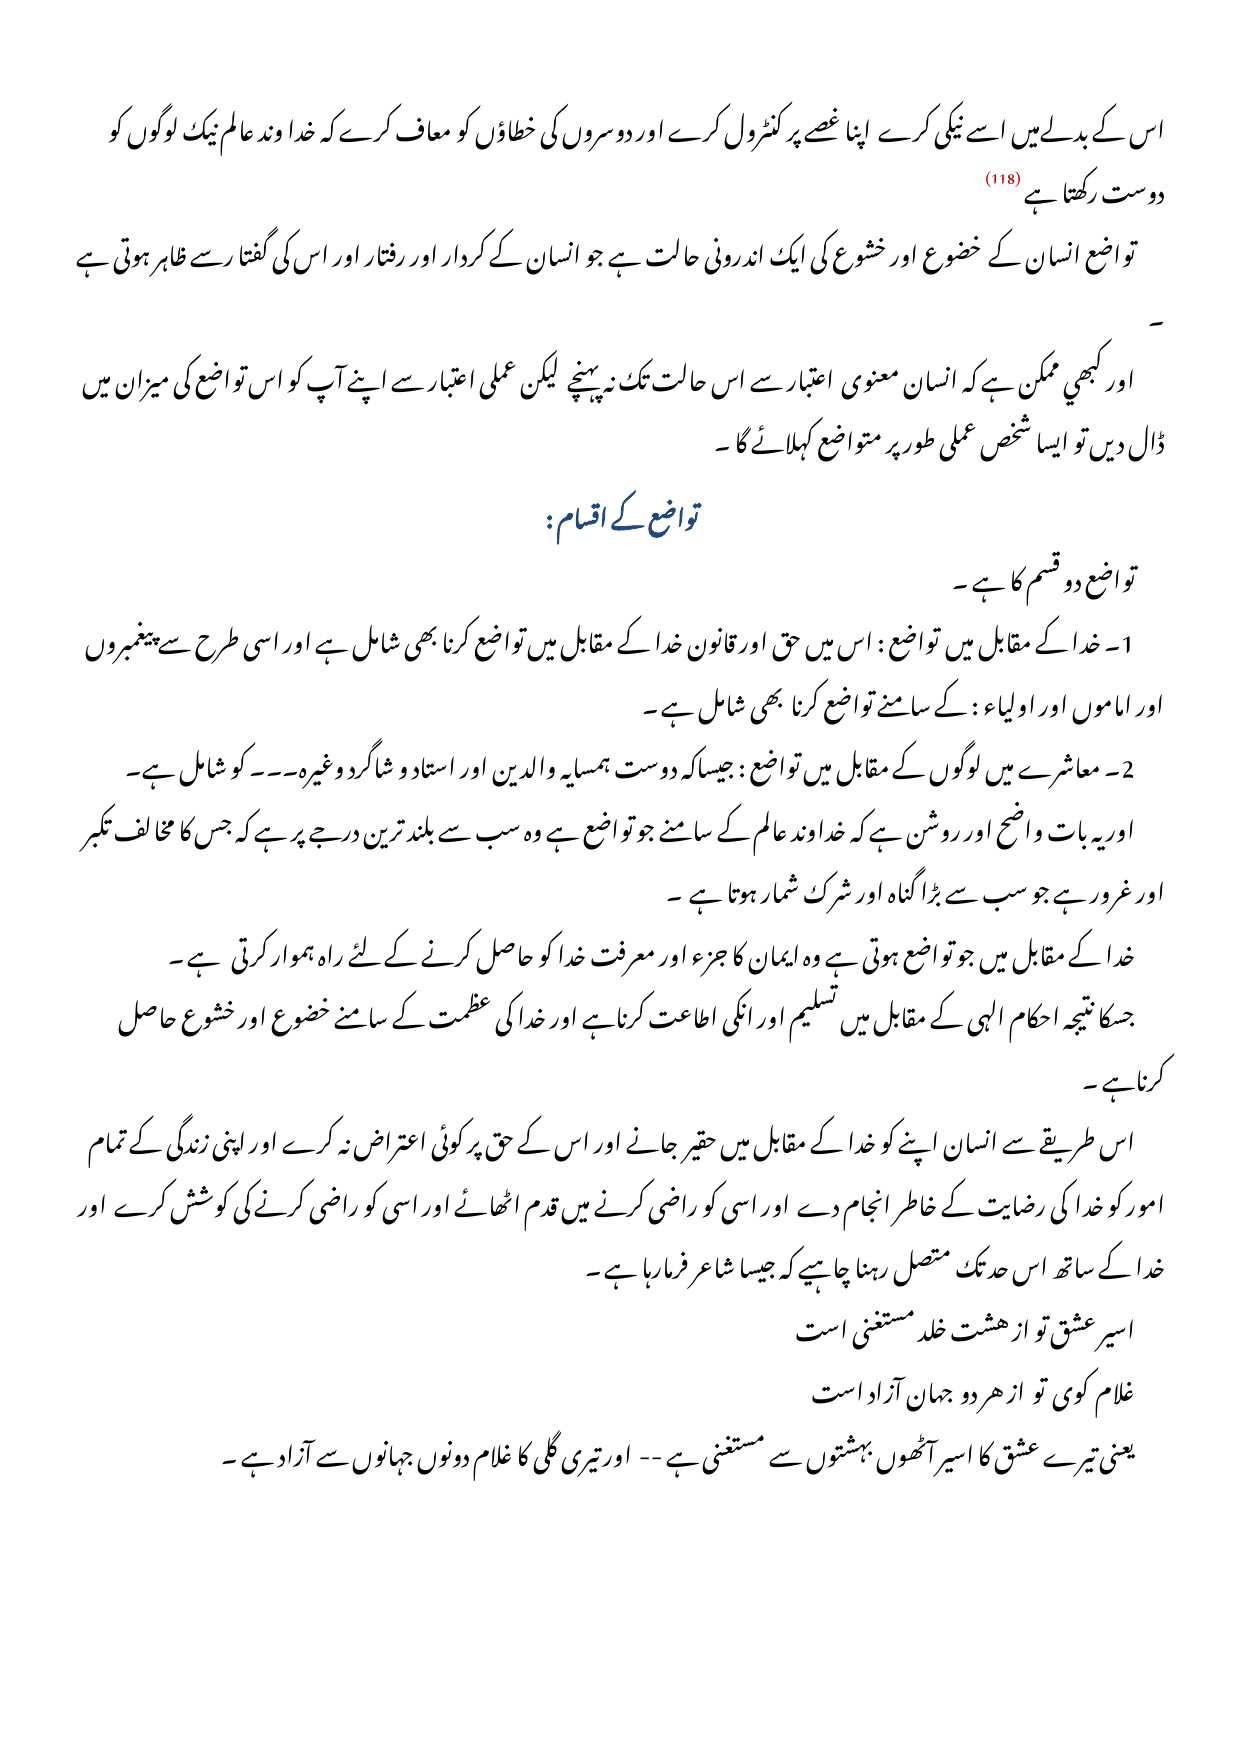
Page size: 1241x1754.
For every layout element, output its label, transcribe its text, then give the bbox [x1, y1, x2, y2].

text 2۔ معاشرے میں لوگوں کے مقابل میں تواضع : جیساکہ دوست ہمسایہ والدین اور استاد و شاگرد وغیرہ۔۔۔ کو شامل ہے۔ [75, 731, 1165, 794]
text تواضع دو قسم کا ہے ۔ [75, 544, 1165, 606]
text اور یہ بات واضح اور روشن ہے کہ خداوند عالم کے سامنے جو تواضع ہے وہ سب سے بلند ترین درجے پر ہے کہ جس کا مخالف تکبر اور غرور ہے جو سب سے بڑا گناہ اور شرک شمار ہوتا ہے ۔ [75, 794, 1165, 919]
text تواضع انسان کے خضوع اور خشوع کی ایک اندرونی حالت ہے جو انسان کے کردار اور رفتار اور اس کی گفتا رسے ظاہر ہوتی ہے ۔ [75, 219, 1165, 344]
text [75, 94, 1165, 219]
text یعنی تیرے عشق کا اسیر آٹھوں بہشتوں سے مستغنی ہے -- اور تیری گلی کا غلام دونوں جہانوں سے آزاد ہے ۔ [75, 1419, 1165, 1481]
subtitle تواضع کے اقسام : [75, 481, 1165, 544]
text غلام كوی تو از هر دو جهان آزاد است [75, 1356, 1165, 1419]
text 1۔ خدا کے مقابل میں تواضع : اس میں حق اور قانون خدا کے مقابل میں تواضع کرنا بھی شامل ہے اور اسی طرح سے پیغمبروں اور اماموں اور اولیاء : کے سامنے تواضع کرنا بھی شامل ہے ۔ [75, 606, 1165, 731]
text خدا کے مقابل میں جو تواضع ہوتی ہے وہ ایمان کا جزء اور معرفت خدا کو حاصل کرنے کے لئے راہ ہموار کرتی ہے ۔ [75, 919, 1165, 981]
text اسیر عشق تو از هشت‏ خلد مستغنی است [75, 1294, 1165, 1356]
text جسکا نتیجہ احکام الہی کے مقابل میں تسلیم اور انکی اطاعت کرناہے اور خدا کی عظمت کے سامنے خضوع اور خشوع حاصل کرناہے ۔ [75, 981, 1165, 1106]
text اور کبھي ممکن ہے کہ انسان معنوی اعتبار سے اس حالت تک نہ پہنچے لیکن عملی اعتبار سے اپنے آپ کو اس تواضع کی میزان میں ڈال دیں تو ایسا شخص عملی طور پر متواضع کہلا‏‏‏ئے گا ۔ [75, 344, 1165, 469]
text اس طریقے سے انسان اپنے کو خدا کے مقابل میں حقیر جانے اور اس کے حق پر کو‏‏‏ئی اعتراض نہ کرے اور اپنی زندگی کے تمام امور کو خدا کی رضایت کے خاطر انجام دے اور اسی کو راضی کرنے میں قدم اٹھا‏‏‏ئے اور اسی کو راضی کرنے کی کوشش کرے اور خدا کے ساتھ اس حد تک متصل رہنا چاہیے کہ جیسا شاعر فرمارہا ہے ۔ [75, 1106, 1165, 1294]
